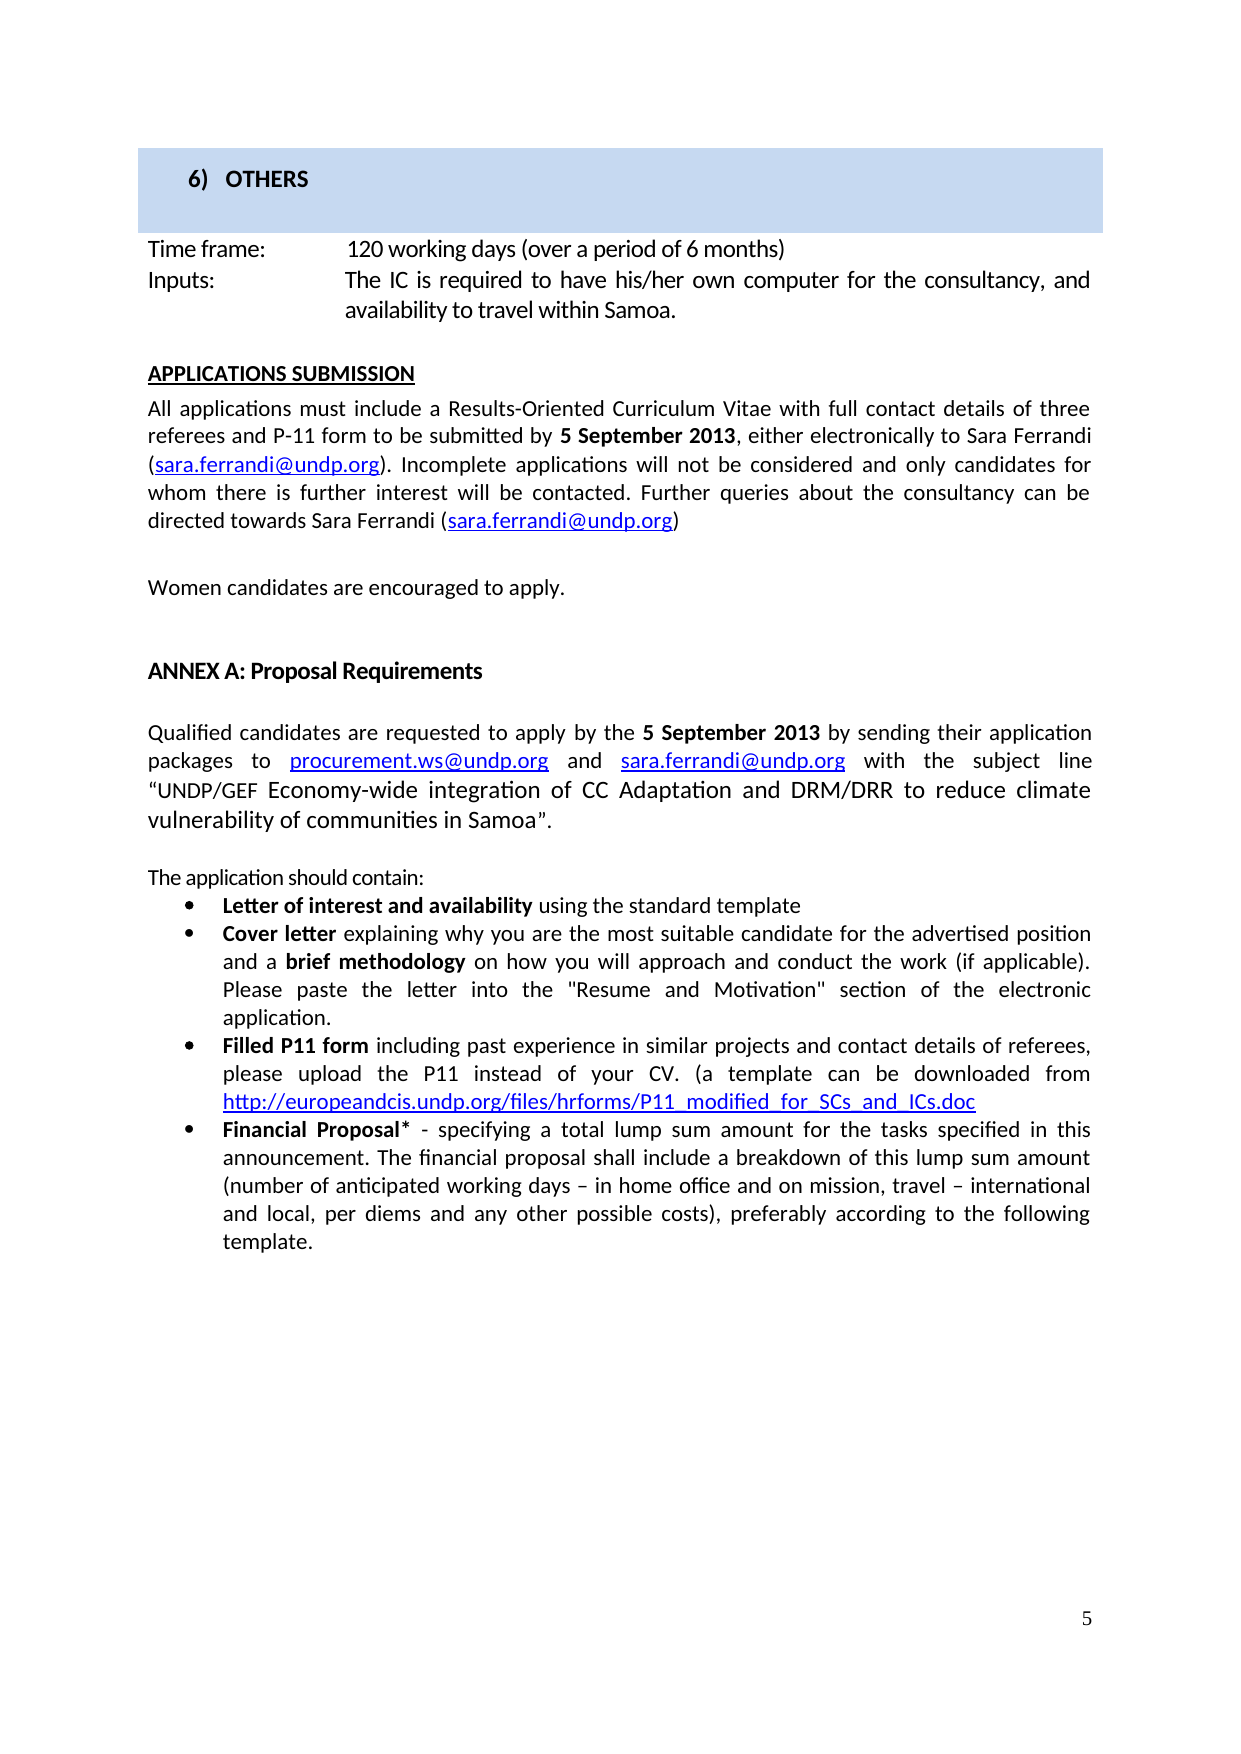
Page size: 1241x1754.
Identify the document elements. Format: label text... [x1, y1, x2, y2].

table_header OTHERS [138, 148, 1103, 233]
list Cover letter explaining why you are the most suitable candidate for the advertised position and a brief methodology on how you will aroach and conduct the work (if alicable). Please paste the letter into the "Resume and Motivation" section of the electronic alication. [185, 919, 1092, 1031]
list Letter of interest and availability using the standard template [185, 891, 1092, 919]
text Women candidates are encouraged to apply. [148, 573, 1092, 601]
text Inputs: The IC is required to have his/her own computer for the consultancy, and availability to travel within Samoa. [148, 264, 1092, 325]
text ANNEX A: Proposal Requirements [148, 655, 1092, 685]
list Filled P11 form including past experience in similar projects and contact details of referees, please upload the P11 instead of your CV. (a template can be downloaded from http://europeandcis.undp.org/files/hrforms/P11_modified_for_SCs_and_ICs.doc [185, 1031, 1092, 1115]
table_header Time frame: [136, 234, 335, 264]
table_header 120 working days (over a period of 6 months) [335, 234, 1104, 264]
text The alication should contain: [148, 863, 1092, 891]
list Financial Proposal* - specifying a total lump sum amount for the tasks specified in this announcement. The financial proposal shall include a breakdown of this lump sum amount (number of anticipated working days – in home office and on mission, travel – international and local, per diems and any other possible costs), preferably according to the following template. [185, 1115, 1092, 1255]
subtitle Qualified candidates are requested to apply by the 5 September 2013 by sending their application packages to procurement.ws@undp.org and sara.ferrandi@undp.org with the subject line “UNDP/GEF Economy-wide integration of CC Adaptation and DRM/DRR to reduce climate vulnerability of communities in Samoa”. [148, 718, 1092, 835]
text APPLICATIONS SUBMISSION [148, 359, 1092, 387]
text All applications must include a Results-Oriented Curriculum Vitae with full contact details of three referees and P-11 form to be submitted by 5 September 2013, either electronically to Sara Ferrandi (sara.ferrandi@undp.org). Incomplete applications will not be considered and only candidates for whom there is further interest will be contacted. Further queries about the consultancy can be directed towards Sara Ferrandi (sara.ferrandi@undp.org) [148, 394, 1092, 534]
